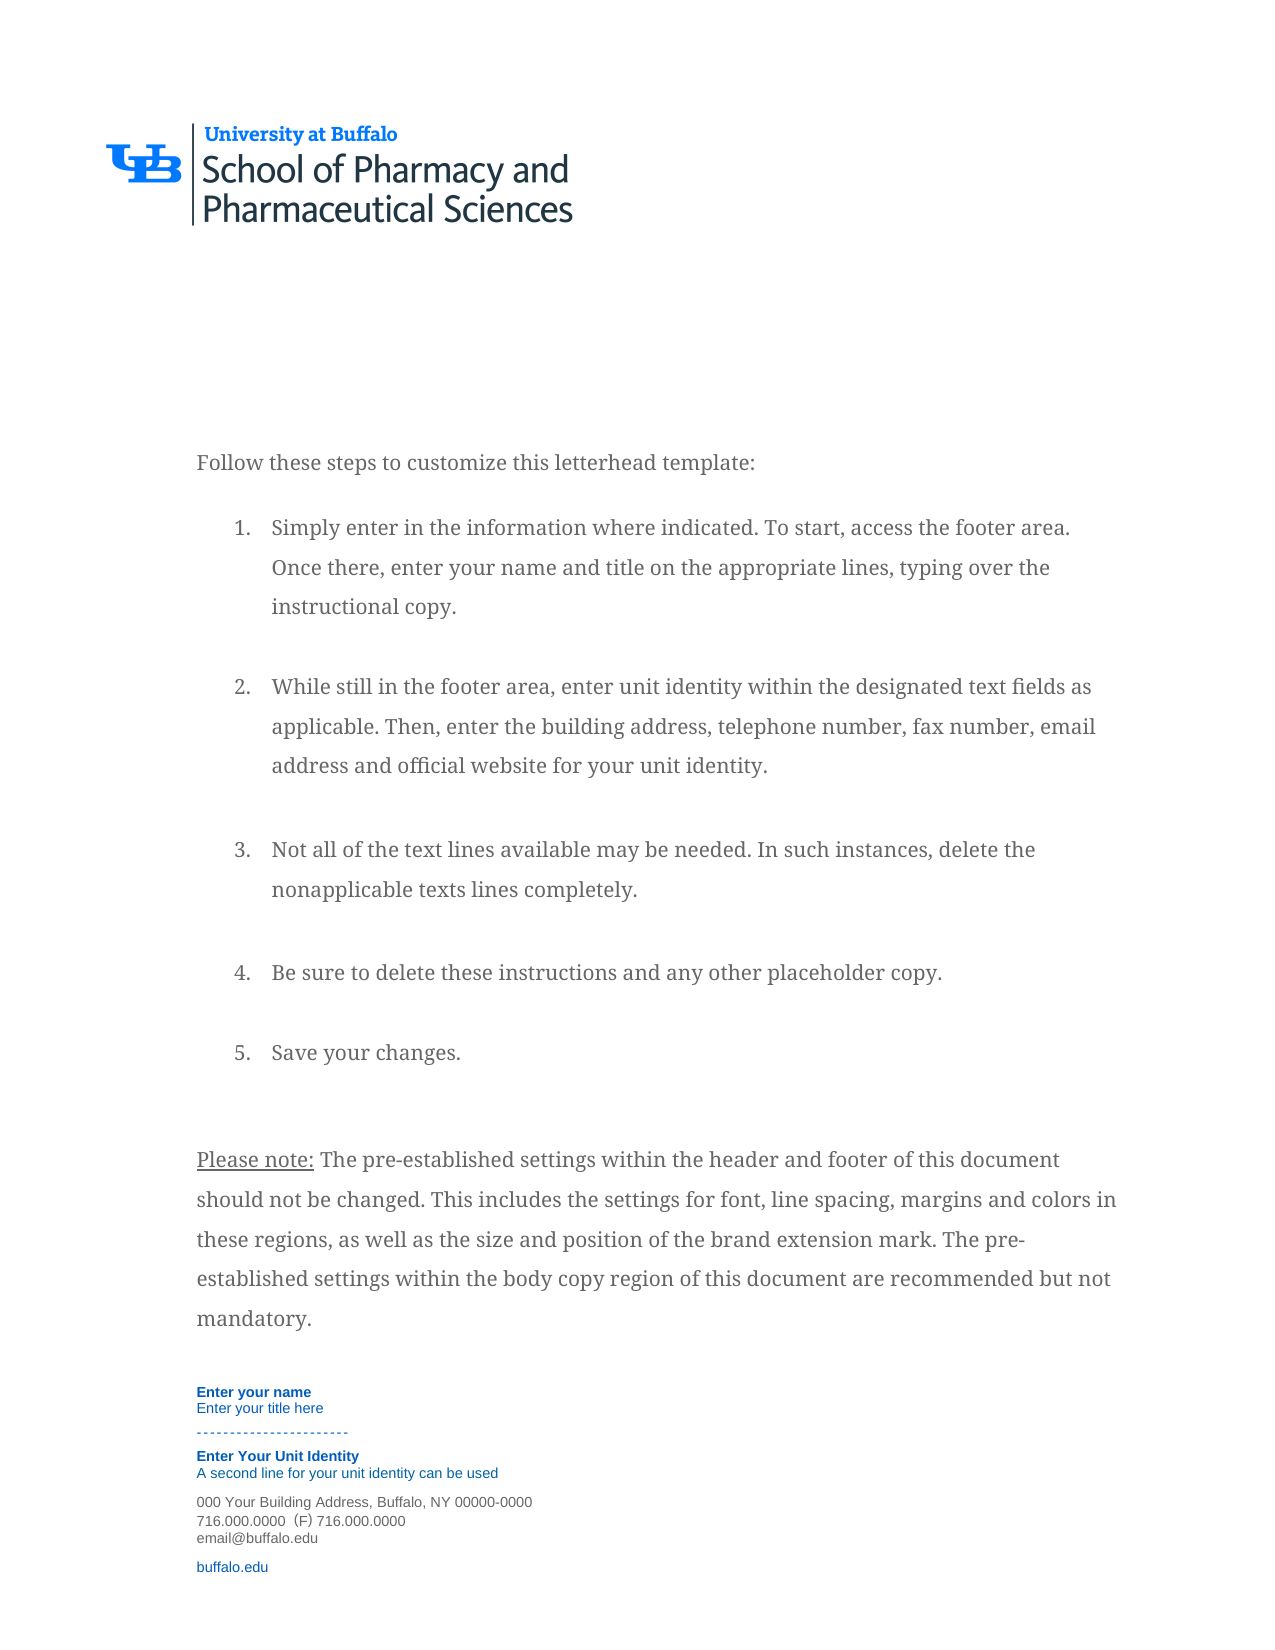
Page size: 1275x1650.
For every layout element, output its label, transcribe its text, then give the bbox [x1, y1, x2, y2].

list Save your changes. [234, 1038, 1125, 1066]
list Not all of the text lines available may be needed. In such instances, delete the nonapplicable texts lines completely. [234, 835, 1125, 946]
picture [96, 112, 683, 278]
list While still in the footer area, enter unit identity within the designated text fields as applicable. Then, enter the building address, telephone number, fax number, email address and official website for your unit identity. [234, 672, 1125, 823]
list Simply enter in the information where indicated. To start, access the footer area. Once there, enter your name and title on the appropriate lines, typing over the instructional copy. [234, 513, 1125, 621]
text Please note: The pre-established settings within the header and footer of this document should not be changed. This includes the settings for font, line spacing, margins and colors in these regions, as well as the size and position of the brand extension mark. The pre-established settings within the body copy region of this document are recommended but not mandatory. [196, 1145, 1125, 1333]
list Be sure to delete these instructions and any other placeholder copy. [234, 958, 1125, 986]
text Follow these steps to customize this letterhead template: [196, 448, 1125, 476]
